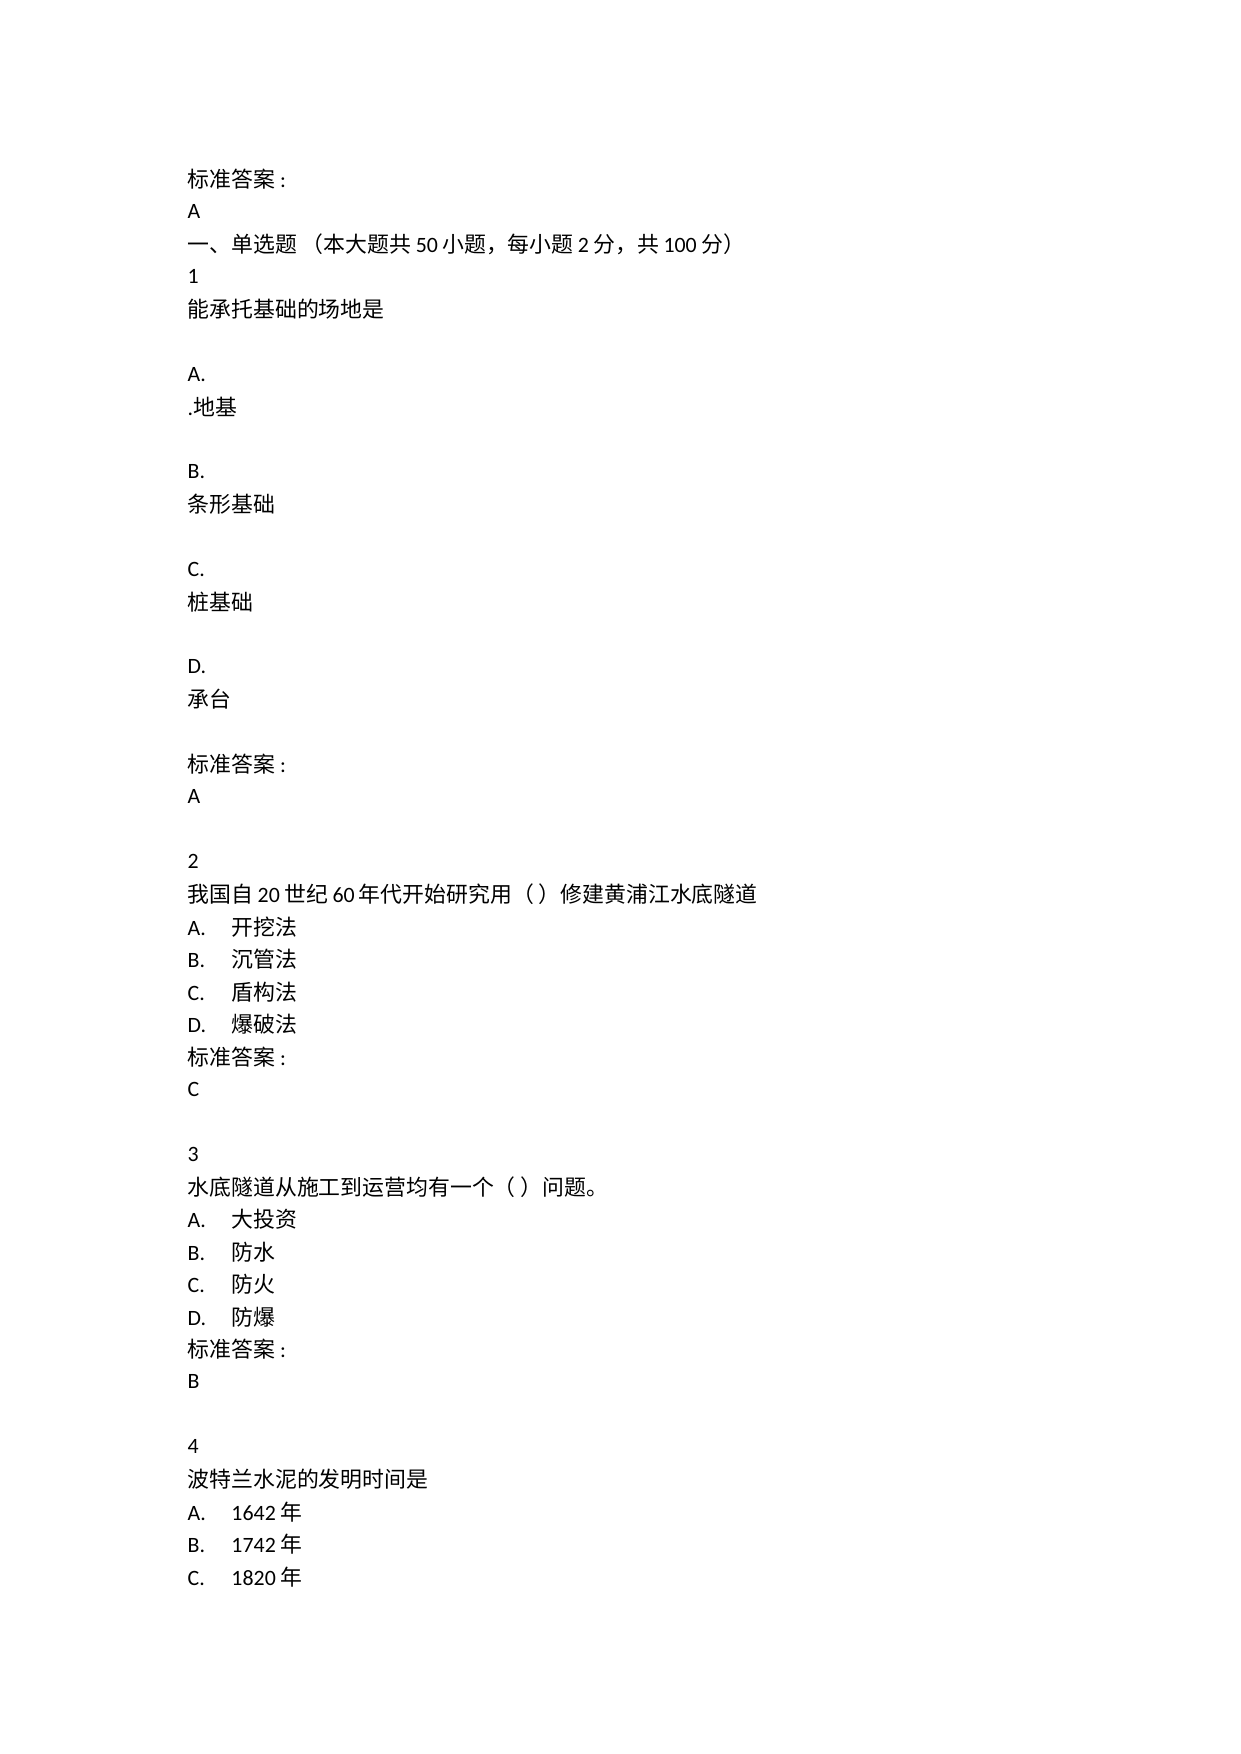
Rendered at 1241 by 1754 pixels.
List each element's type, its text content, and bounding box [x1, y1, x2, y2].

text A [187, 194, 1053, 227]
text 一、单选题 （本大题共50小题，每小题2分，共100分） [187, 227, 1053, 259]
text 波特兰水泥的发明时间是 [187, 1462, 1053, 1494]
text C. [187, 552, 1053, 584]
text B. 沉管法 [187, 942, 1053, 974]
text 4 [187, 1429, 1053, 1462]
text C. 盾构法 [187, 974, 1053, 1007]
text B. 防水 [187, 1234, 1053, 1267]
text 标准答案 : [187, 747, 1053, 779]
text 条形基础 [187, 487, 1053, 519]
text B [187, 1364, 1053, 1397]
text 2 [187, 844, 1053, 877]
text C. 1820年 [187, 1559, 1053, 1592]
text C [187, 1072, 1053, 1104]
text 承台 [187, 682, 1053, 714]
text .地基 [187, 389, 1053, 422]
text 能承托基础的场地是 [187, 292, 1053, 324]
text C. 防火 [187, 1267, 1053, 1299]
text A. 大投资 [187, 1202, 1053, 1234]
text B. 1742年 [187, 1527, 1053, 1559]
text B. [187, 454, 1053, 487]
text 3 [187, 1137, 1053, 1169]
text 桩基础 [187, 584, 1053, 617]
text 标准答案 : [187, 1332, 1053, 1364]
text A [187, 779, 1053, 812]
text 标准答案 : [187, 1039, 1053, 1072]
text 1 [187, 259, 1053, 292]
text 水底隧道从施工到运营均有一个（ ）问题。 [187, 1169, 1053, 1202]
text D. [187, 649, 1053, 682]
text A. 开挖法 [187, 909, 1053, 942]
text 标准答案 : [187, 162, 1053, 194]
text D. 防爆 [187, 1299, 1053, 1332]
text A. [187, 357, 1053, 389]
text 我国自20世纪60年代开始研究用（ ）修建黄浦江水底隧道 [187, 877, 1053, 909]
text A. 1642年 [187, 1494, 1053, 1527]
text D. 爆破法 [187, 1007, 1053, 1039]
